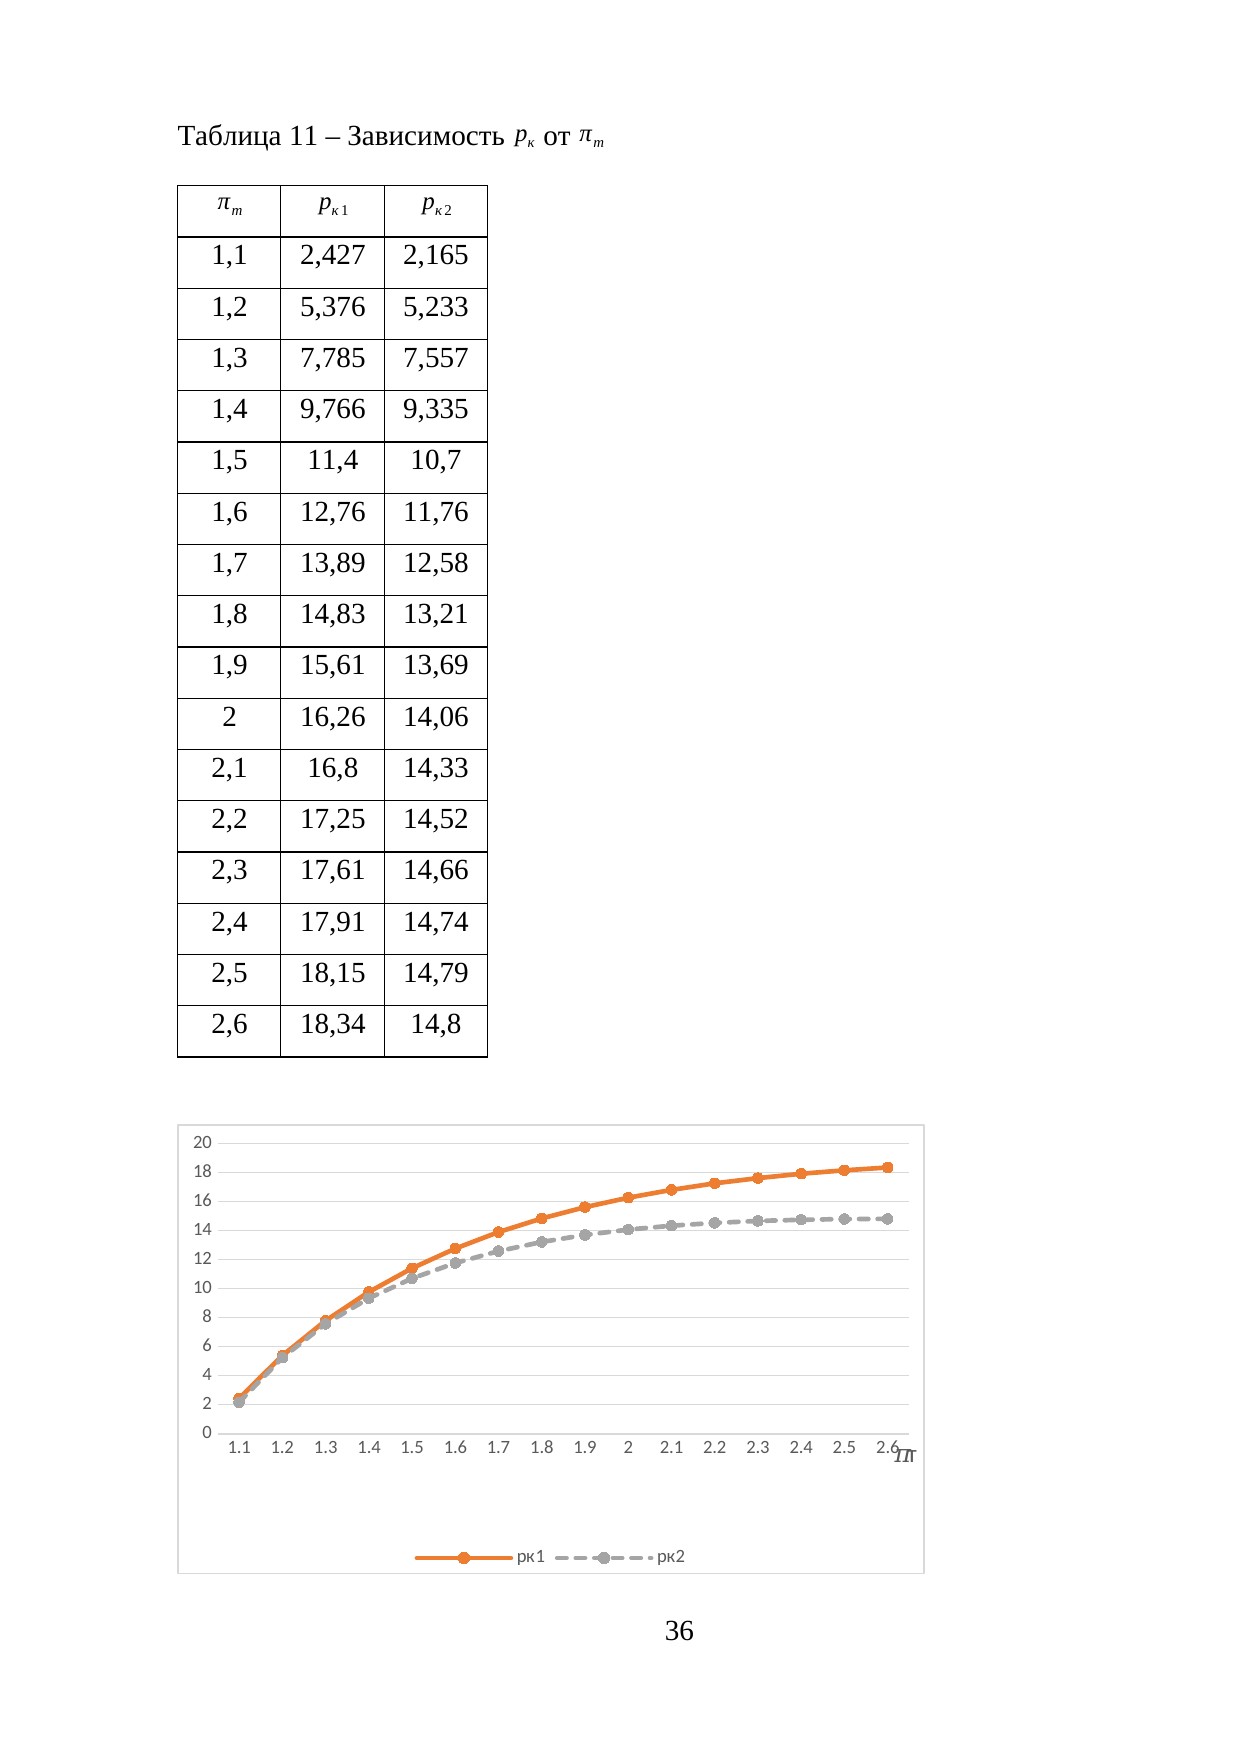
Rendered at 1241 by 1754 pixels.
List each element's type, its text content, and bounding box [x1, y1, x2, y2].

table_cell 10,7 [385, 443, 487, 493]
table_cell 14,06 [385, 699, 487, 749]
table_cell 2,6 [178, 1006, 280, 1056]
text Таблица 11 – Зависимость от [177, 118, 1181, 152]
table_cell 14,33 [385, 750, 487, 800]
table_cell 16,26 [281, 699, 384, 749]
table_cell 2,1 [178, 750, 280, 800]
table_cell 17,91 [281, 904, 384, 954]
table_cell 14,52 [385, 801, 487, 851]
table_cell 7,557 [385, 340, 487, 390]
table_cell 2,5 [178, 955, 280, 1005]
table_cell 1,9 [178, 648, 280, 698]
table_cell 1,1 [178, 238, 280, 288]
table_cell 11,76 [385, 494, 487, 544]
table_cell 1,7 [178, 545, 280, 595]
table_header [385, 186, 487, 236]
table_cell 1,5 [178, 443, 280, 493]
table_cell 18,15 [281, 955, 384, 1005]
table_cell 2,4 [178, 904, 280, 954]
table_cell 11,4 [281, 443, 384, 493]
table_cell 2,165 [385, 238, 487, 288]
table_cell 14,8 [385, 1006, 487, 1056]
table_cell 2,3 [178, 853, 280, 903]
table_cell 13,69 [385, 648, 487, 698]
table_cell 18,34 [281, 1006, 384, 1056]
table_cell 15,61 [281, 648, 384, 698]
table_cell 1,3 [178, 340, 280, 390]
table_cell 9,335 [385, 391, 487, 441]
table_cell 5,233 [385, 289, 487, 339]
table_cell 1,2 [178, 289, 280, 339]
table_header [281, 186, 384, 236]
table_cell 14,74 [385, 904, 487, 954]
table_cell 13,21 [385, 596, 487, 646]
table_cell 2 [178, 699, 280, 749]
table_cell 17,61 [281, 853, 384, 903]
table_cell 9,766 [281, 391, 384, 441]
table_cell 1,4 [178, 391, 280, 441]
table_cell 14,83 [281, 596, 384, 646]
table_cell 7,785 [281, 340, 384, 390]
table_cell 12,58 [385, 545, 487, 595]
table_header [178, 186, 280, 236]
table_cell 17,25 [281, 801, 384, 851]
table_cell 14,79 [385, 955, 487, 1005]
table_cell 1,8 [178, 596, 280, 646]
table_cell 14,66 [385, 853, 487, 903]
table_cell 5,376 [281, 289, 384, 339]
table_cell 16,8 [281, 750, 384, 800]
table_cell 2,2 [178, 801, 280, 851]
table_cell 13,89 [281, 545, 384, 595]
table_cell 2,427 [281, 238, 384, 288]
table_cell 1,6 [178, 494, 280, 544]
table_cell 12,76 [281, 494, 384, 544]
